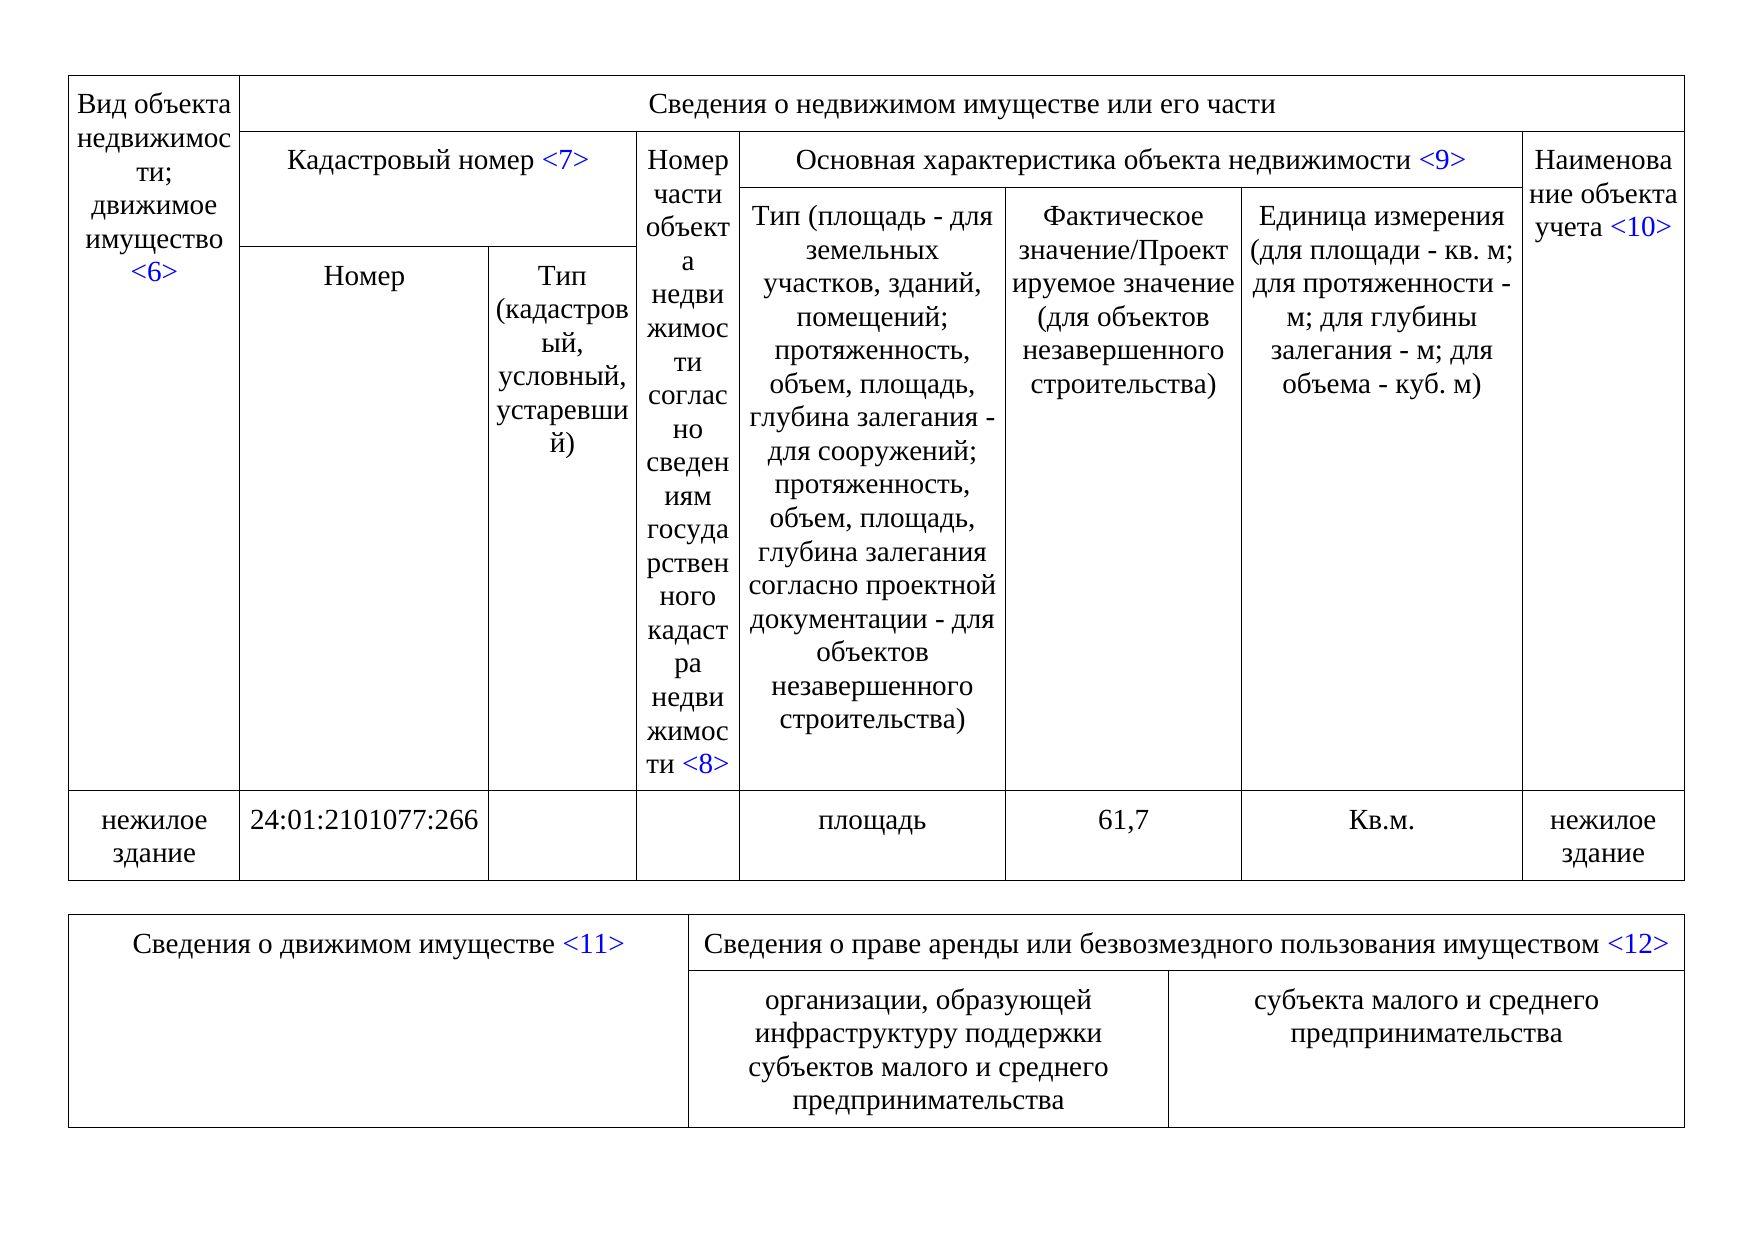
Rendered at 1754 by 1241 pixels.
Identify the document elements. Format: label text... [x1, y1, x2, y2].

table_cell субъекта малого и среднего предпринимательства [1169, 971, 1684, 1127]
table_cell нежилое здание [69, 791, 239, 880]
table_cell Единица измерения (для площади - кв. м; для протяженности - м; для глубины залегания - м; для объема - куб. м) [1242, 188, 1522, 790]
table_cell [637, 791, 739, 880]
table_cell Тип (кадастровый, условный, устаревший) [489, 247, 636, 790]
table_cell Фактическое значение/Проектируемое значение (для объектов незавершенного строительства) [1006, 188, 1241, 790]
table_cell Тип (площадь - для земельных участков, зданий, помещений; протяженность, объем, площадь, глубина залегания - для сооружений; протяженность, объем, площадь, глубина залегания согласно проектной документации - для объектов незавершенного строительства) [740, 188, 1005, 790]
table_cell площадь [740, 791, 1005, 880]
table_cell организации, образующей инфраструктуру поддержки субъектов малого и среднего предпринимательства [689, 971, 1168, 1127]
table_cell Основная характеристика объекта недвижимости <9> [740, 132, 1522, 187]
table_header Вид объекта недвижимости; движимое имущество <6> [69, 76, 239, 790]
table_cell Наименование объекта учета <10> [1523, 132, 1684, 790]
table_cell 24:01:2101077:266 [240, 791, 488, 880]
table_cell 61,7 [1006, 791, 1241, 880]
table_cell Кв.м. [1242, 791, 1522, 880]
table_cell Кадастровый номер <7> [240, 132, 636, 246]
table_header Сведения о движимом имуществе <11> [69, 915, 688, 1127]
table_cell Номер [240, 247, 488, 790]
table_cell Номер части объекта недвижимости согласно сведениям государственного кадастра недвижимости <8> [637, 132, 739, 790]
table_cell [489, 791, 636, 880]
table_header Сведения о недвижимом имуществе или его части [240, 76, 1684, 131]
table_header Сведения о праве аренды или безвозмездного пользования имуществом <12> [689, 915, 1684, 970]
table_cell нежилое здание [1523, 791, 1684, 880]
